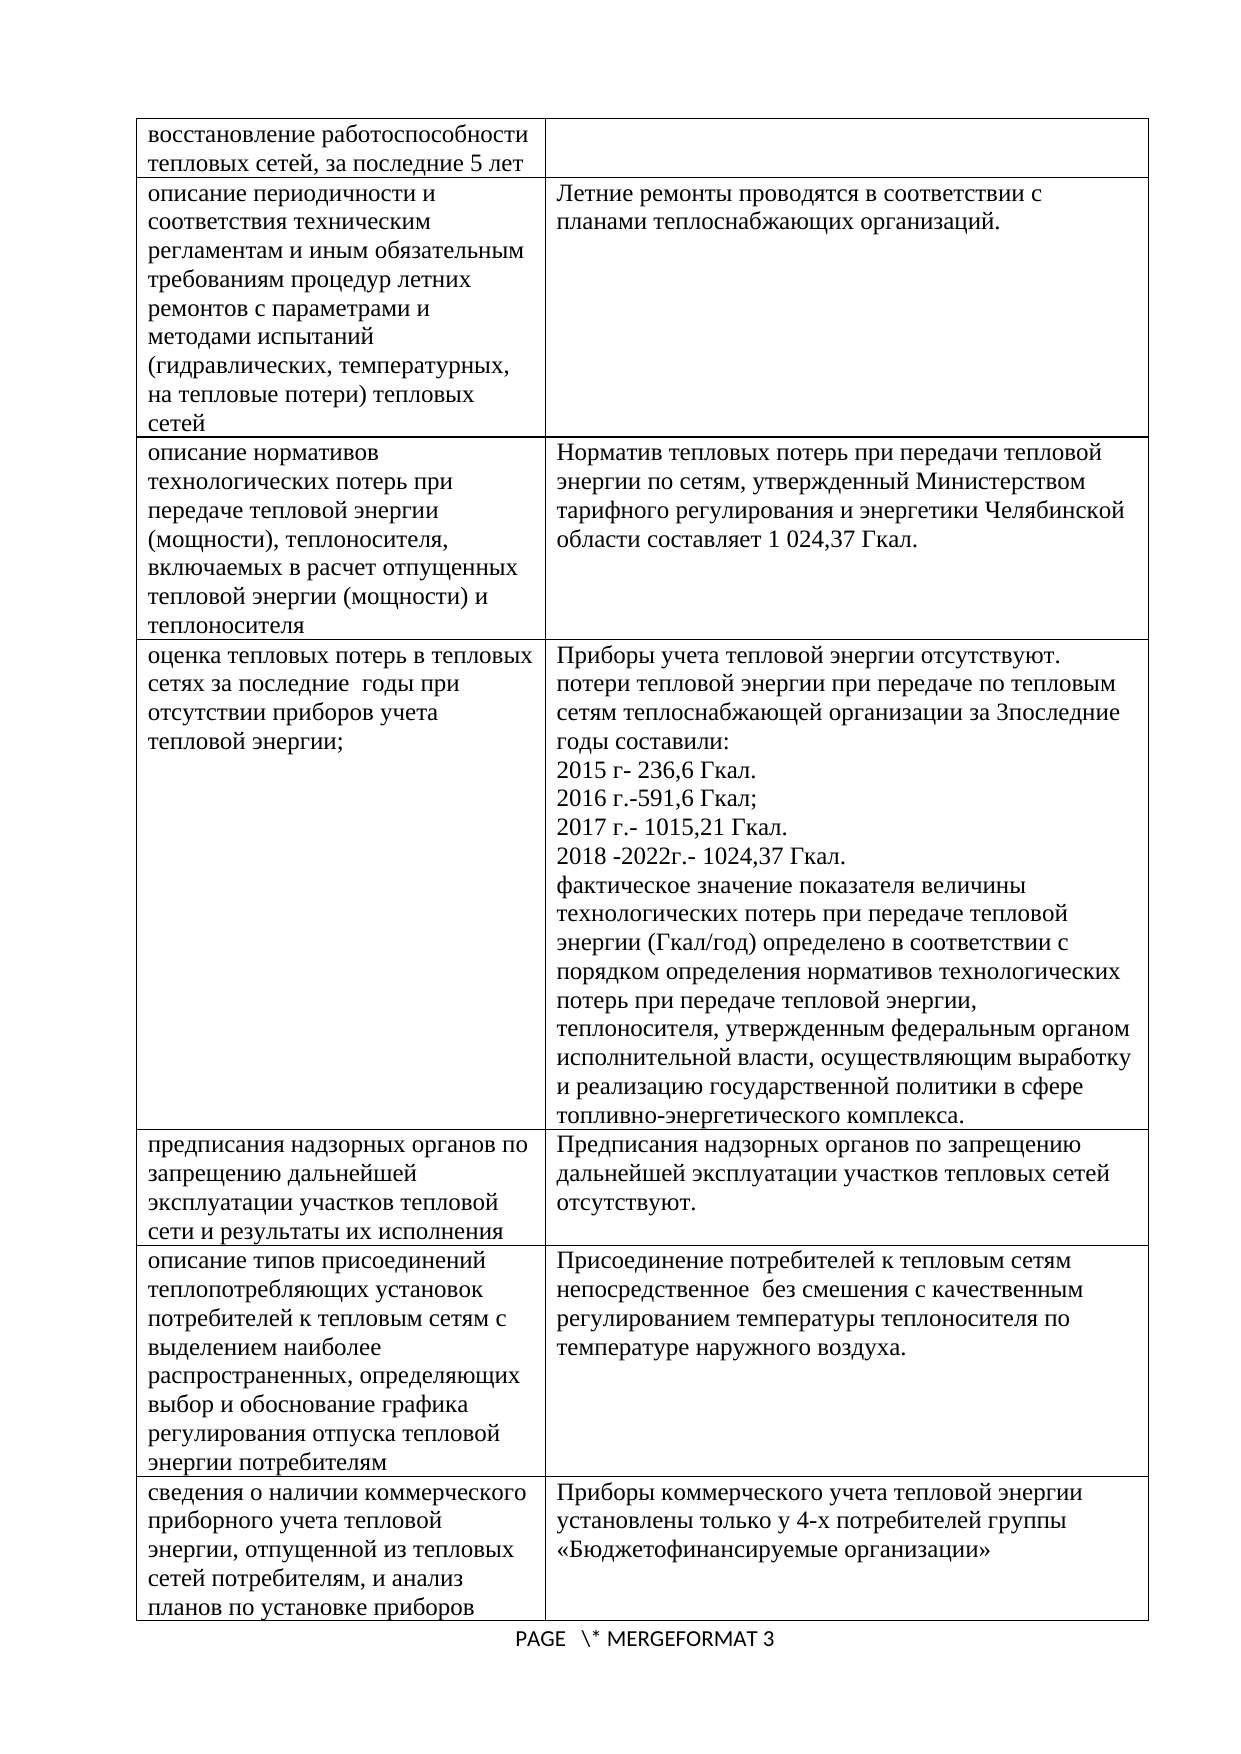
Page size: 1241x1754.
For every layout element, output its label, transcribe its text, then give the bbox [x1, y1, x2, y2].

table_cell описание периодичности и соответствия техническим регламентам и иным обязательным требованиям процедур летних ремонтов с параметрами и методами испытаний (гидравлических, температурных, на тепловые потери) тепловых сетей [137, 178, 545, 436]
table_cell предписания надзорных органов по запрещению дальнейшей эксплуатации участков тепловой сети и результаты их исполнения [137, 1130, 545, 1244]
table_cell Летние ремонты проводятся в соответствии с планами теплоснабжающих организаций. [546, 178, 1148, 436]
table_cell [546, 1477, 1148, 1620]
table_cell Приборы учета тепловой энергии отсутствуют. потери тепловой энергии при передаче по тепловым сетям теплоснабжающей организации за 3последние годы составили: 2015 г- 236,6 Гкал. 2016 г.-591,6 Гкал; 2017 г.- 1015,21 Гкал. 2018 -2022г.- 1024,37 Гкал. фактическое значение показателя величины технологических потерь при передаче тепловой энергии (Гкал/год) определено в соответствии с порядком определения нормативов технологических потерь при передаче тепловой энергии, теплоносителя, утвержденным федеральным органом исполнительной власти, осуществляющим выработку и реализацию государственной политики в сфере топливно-энергетического комплекса. [546, 640, 1148, 1128]
table_cell описание типов присоединений теплопотребляющих установок потребителей к тепловым сетям с выделением наиболее распространенных, определяющих выбор и обоснование графика регулирования отпуска тепловой энергии потребителям [137, 1246, 545, 1476]
table_cell Норматив тепловых потерь при передачи тепловой энергии по сетям, утвержденный Министерством тарифного регулирования и энергетики Челябинской области составляет 1 024,37 Гкал. [546, 438, 1148, 639]
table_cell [546, 119, 1148, 177]
table_cell Присоединение потребителей к тепловым сетям непосредственное без смешения с качественным регулированием температуры теплоносителя по температуре наружного воздуха. [546, 1246, 1148, 1476]
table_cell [137, 119, 545, 177]
table_cell описание нормативов технологических потерь при передаче тепловой энергии (мощности), теплоносителя, включаемых в расчет отпущенных тепловой энергии (мощности) и теплоносителя [137, 438, 545, 639]
table_cell оценка тепловых потерь в тепловых сетях за последние годы при отсутствии приборов учета тепловой энергии; [137, 640, 545, 1128]
table_cell Предписания надзорных органов по запрещению дальнейшей эксплуатации участков тепловых сетей отсутствуют. [546, 1130, 1148, 1244]
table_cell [137, 1477, 545, 1620]
